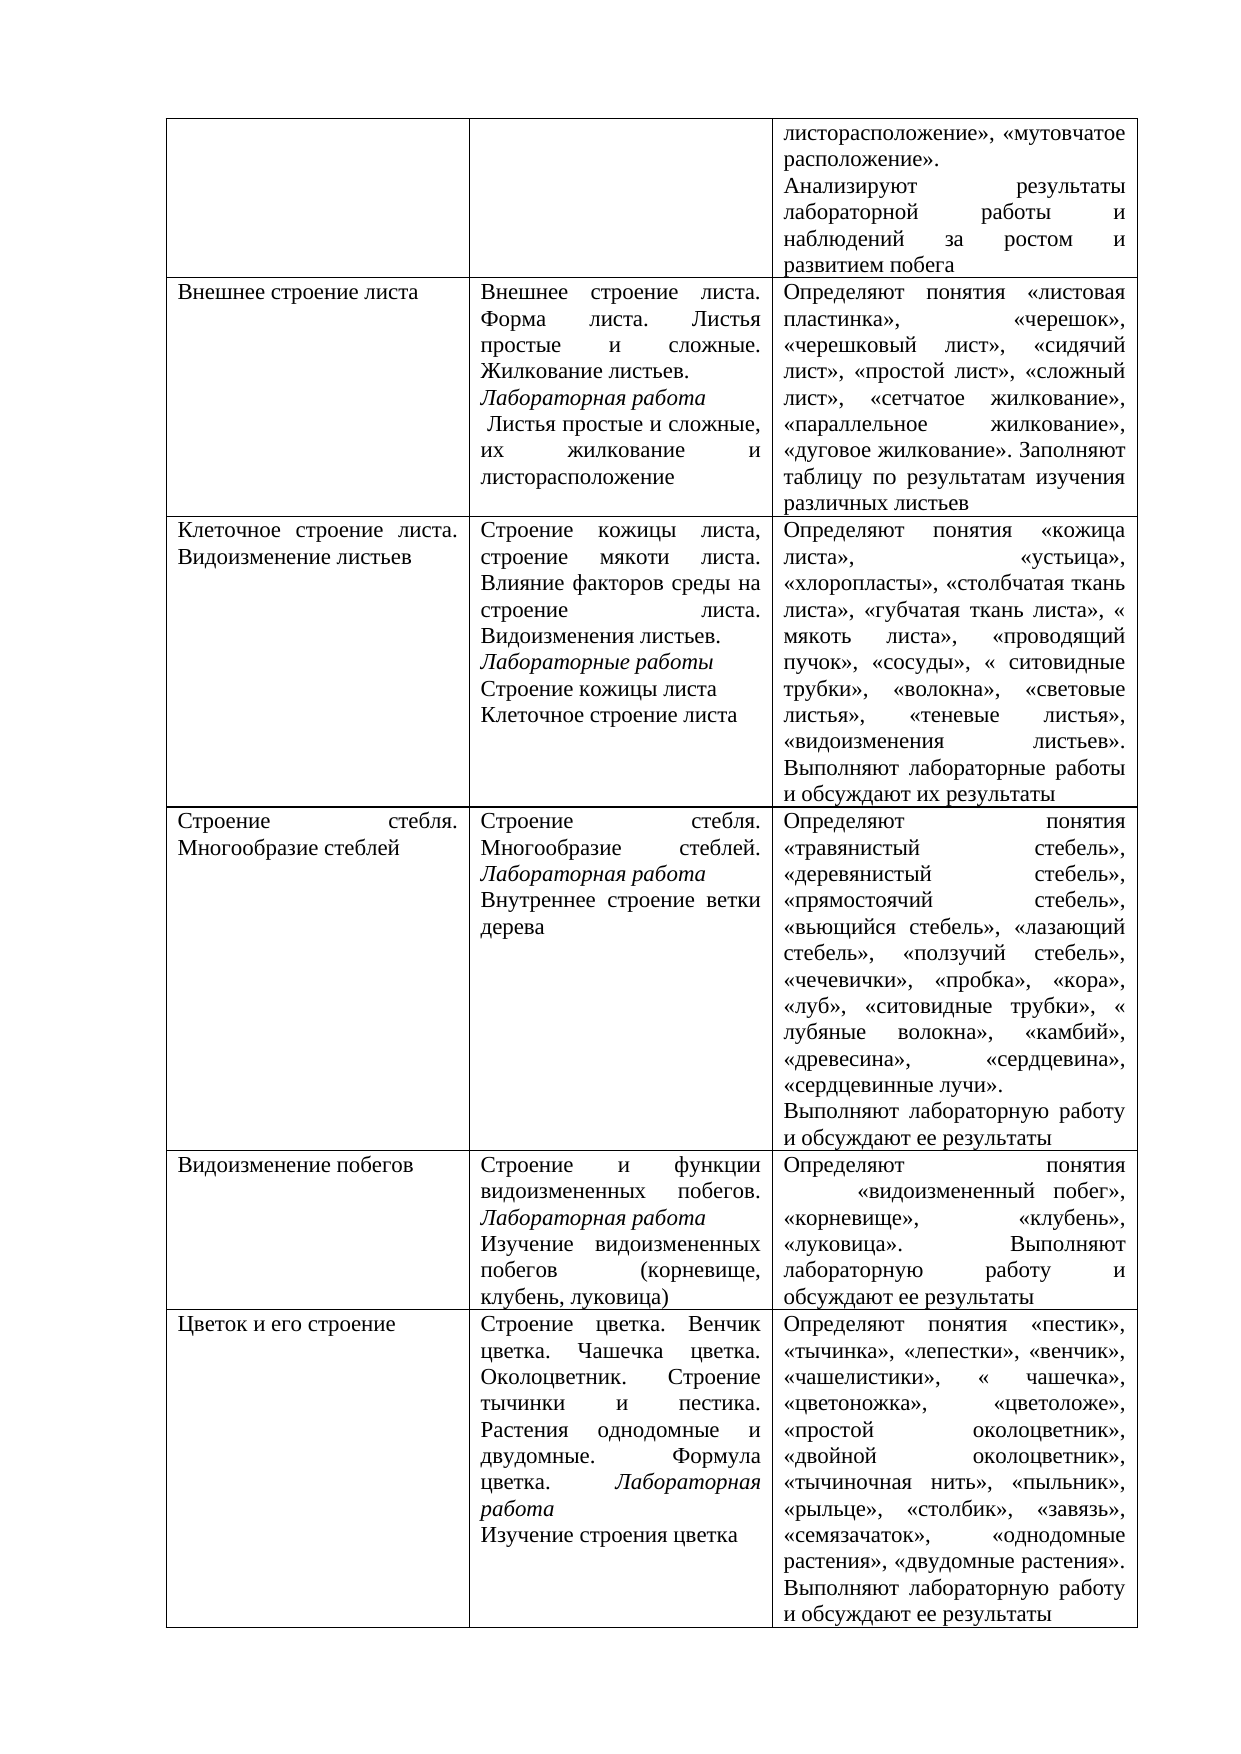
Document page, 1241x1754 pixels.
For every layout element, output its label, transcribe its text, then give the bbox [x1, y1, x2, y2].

table_cell Определяют понятия «травянистый стебель», «деревянистый стебель», «прямостоячий стебель», «вьющийся стебель», «лазающий стебель», «ползучий стебель», «чечевички», «пробка», «кора», «луб», «ситовидные трубки», « лубяные волокна», «камбий», «древесина», «сердцевина», «сердцевинные лучи». Выполняют лабораторную работу и обсуждают ее результаты [773, 808, 1137, 1150]
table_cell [167, 119, 469, 277]
table_cell Определяют понятия «видоизмененный побег», «корневище», «клубень», «луковица». Выполняют лабораторную работу и обсуждают ее результаты [773, 1151, 1137, 1309]
table_cell Строение и функции видоизмененных побегов. Лабораторная работа Изучение видоизмененных побегов (корневище, клубень, луковица) [470, 1151, 772, 1309]
table_cell Видоизменение побегов [167, 1151, 469, 1309]
table_cell Определяют понятия «пестик», «тычинка», «лепестки», «венчик», «чашелистики», « чашечка», «цветоножка», «цветоложе», «простой околоцветник», «двойной околоцветник», «тычиночная нить», «пыльник», «рыльце», «столбик», «завязь», «семязачаток», «однодомные растения», «двудомные растения». Выполняют лабораторную работу и обсуждают ее результаты [773, 1310, 1137, 1627]
table_cell Строение стебля. Многообразие стеблей. Лабораторная работа Внутреннее строение ветки дерева [470, 808, 772, 1150]
table_cell Строение стебля. Многообразие стеблей [167, 808, 469, 1150]
table_cell Внешнее строение листа [167, 278, 469, 516]
table_cell Клеточное строение листа. Видоизменение листьев [167, 517, 469, 806]
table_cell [773, 119, 1137, 277]
table_cell Цветок и его строение [167, 1310, 469, 1627]
table_cell Строение кожицы листа, строение мякоти листа. Влияние факторов среды на строение листа. Видоизменения листьев. Лабораторные работы Строение кожицы листа Клеточное строение листа [470, 517, 772, 806]
table_cell Внешнее строение листа. Форма листа. Листья простые и сложные. Жилкование листьев. Лабораторная работа Листья простые и сложные, их жилкование и листорасположение [470, 278, 772, 516]
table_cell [470, 119, 772, 277]
table_cell Определяют понятия «кожица листа», «устьица», «хлоропласты», «столбчатая ткань листа», «губчатая ткань листа», « мякоть листа», «проводящий пучок», «сосуды», « ситовидные трубки», «волокна», «световые листья», «теневые листья», «видоизменения листьев». Выполняют лабораторные работы и обсуждают их результаты [773, 517, 1137, 806]
table_cell Строение цветка. Венчик цветка. Чашечка цветка. Околоцветник. Строение тычинки и пестика. Растения однодомные и двудомные. Формула цветка. Лабораторная работа Изучение строения цветка [470, 1310, 772, 1627]
table_cell Определяют понятия «листовая пластинка», «черешок», «черешковый лист», «сидячий лист», «простой лист», «сложный лист», «сетчатое жилкование», «параллельное жилкование», «дуговое жилкование». Заполняют таблицу по результатам изучения различных листьев [773, 278, 1137, 516]
